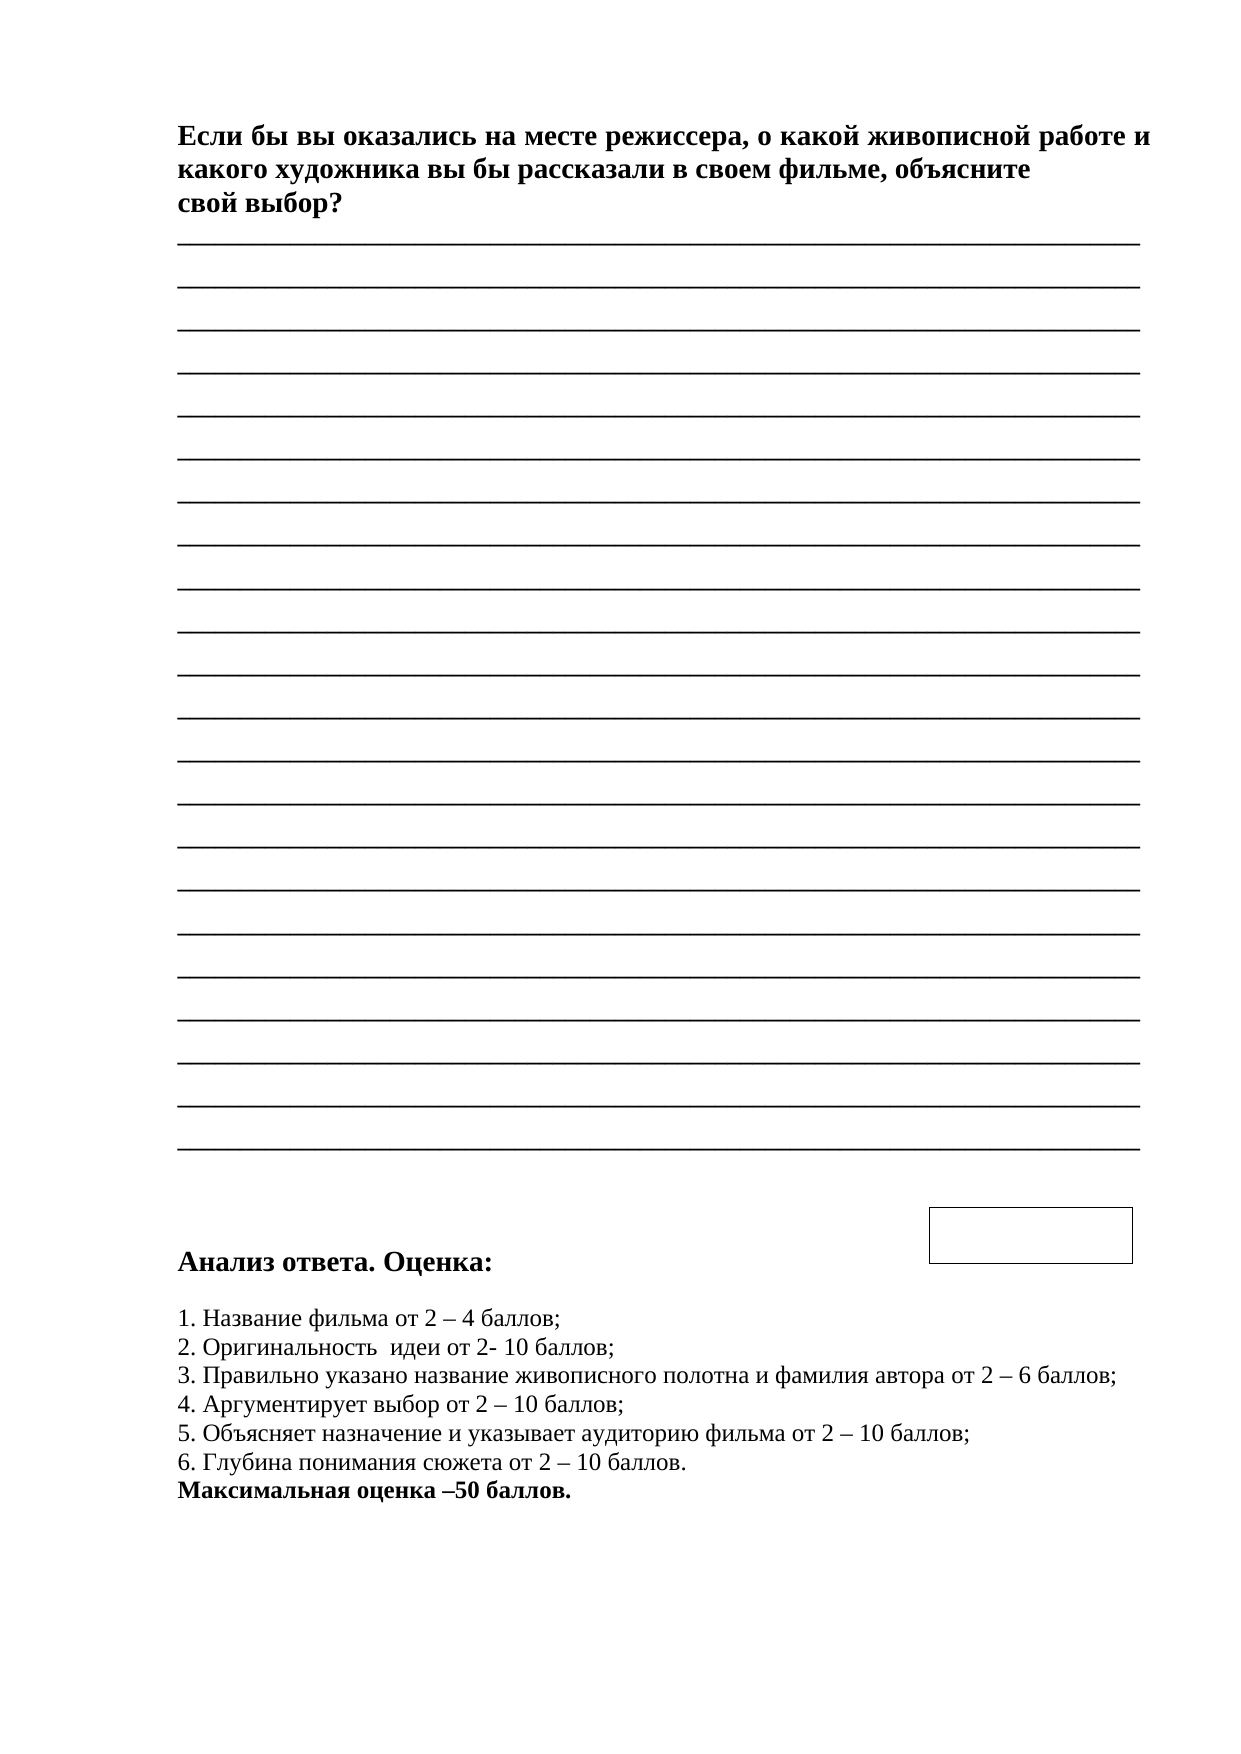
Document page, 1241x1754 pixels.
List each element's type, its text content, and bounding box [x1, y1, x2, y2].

text ______________________________________________________________________________________________________________________________________________________________________________________________________________________________________________________________________________________________________________________________________________________________________________________________________________________________________________________________________________________________________________________________________________________________________________________________________________________________________________________________________________________________________________________________________________________________________________________________________________________________________________________________________________________________________________________________________________________________________________________________________________________________________________________________________________________________________________________________________________________________________________________________________________________________________________________________________________________________________________________________________________________________________________________________________________________________________________________________________________________________________________________________________________________________________________________________________________________________________________________________________________________________________________________________________________________________ [177, 219, 1152, 1153]
list Максимальная оценка –50 баллов. [177, 1476, 1152, 1504]
list 5. Объясняет назначение и указывает аудиторию фильма от 2 – 10 баллов; [177, 1418, 1152, 1447]
text Анализ ответа. Оценка: [177, 1244, 1152, 1277]
table_header [930, 1208, 1132, 1262]
text Если бы вы оказались на месте режиссера, о какой живописной работе и какого художника вы бы рассказали в своем фильме, объясните [177, 118, 1152, 185]
list 3. Правильно указано название живописного полотна и фамилия автора от 2 – 6 баллов; [177, 1361, 1152, 1389]
list 2. Оригинальность идеи от 2- 10 баллов; [177, 1332, 1152, 1361]
list 1. Название фильма от 2 – 4 баллов; [177, 1303, 1152, 1332]
list 6. Глубина понимания сюжета от 2 – 10 баллов. [177, 1447, 1152, 1476]
list 4. Аргументирует выбор от 2 – 10 баллов; [177, 1389, 1152, 1418]
text свой выбор? [177, 185, 1152, 219]
